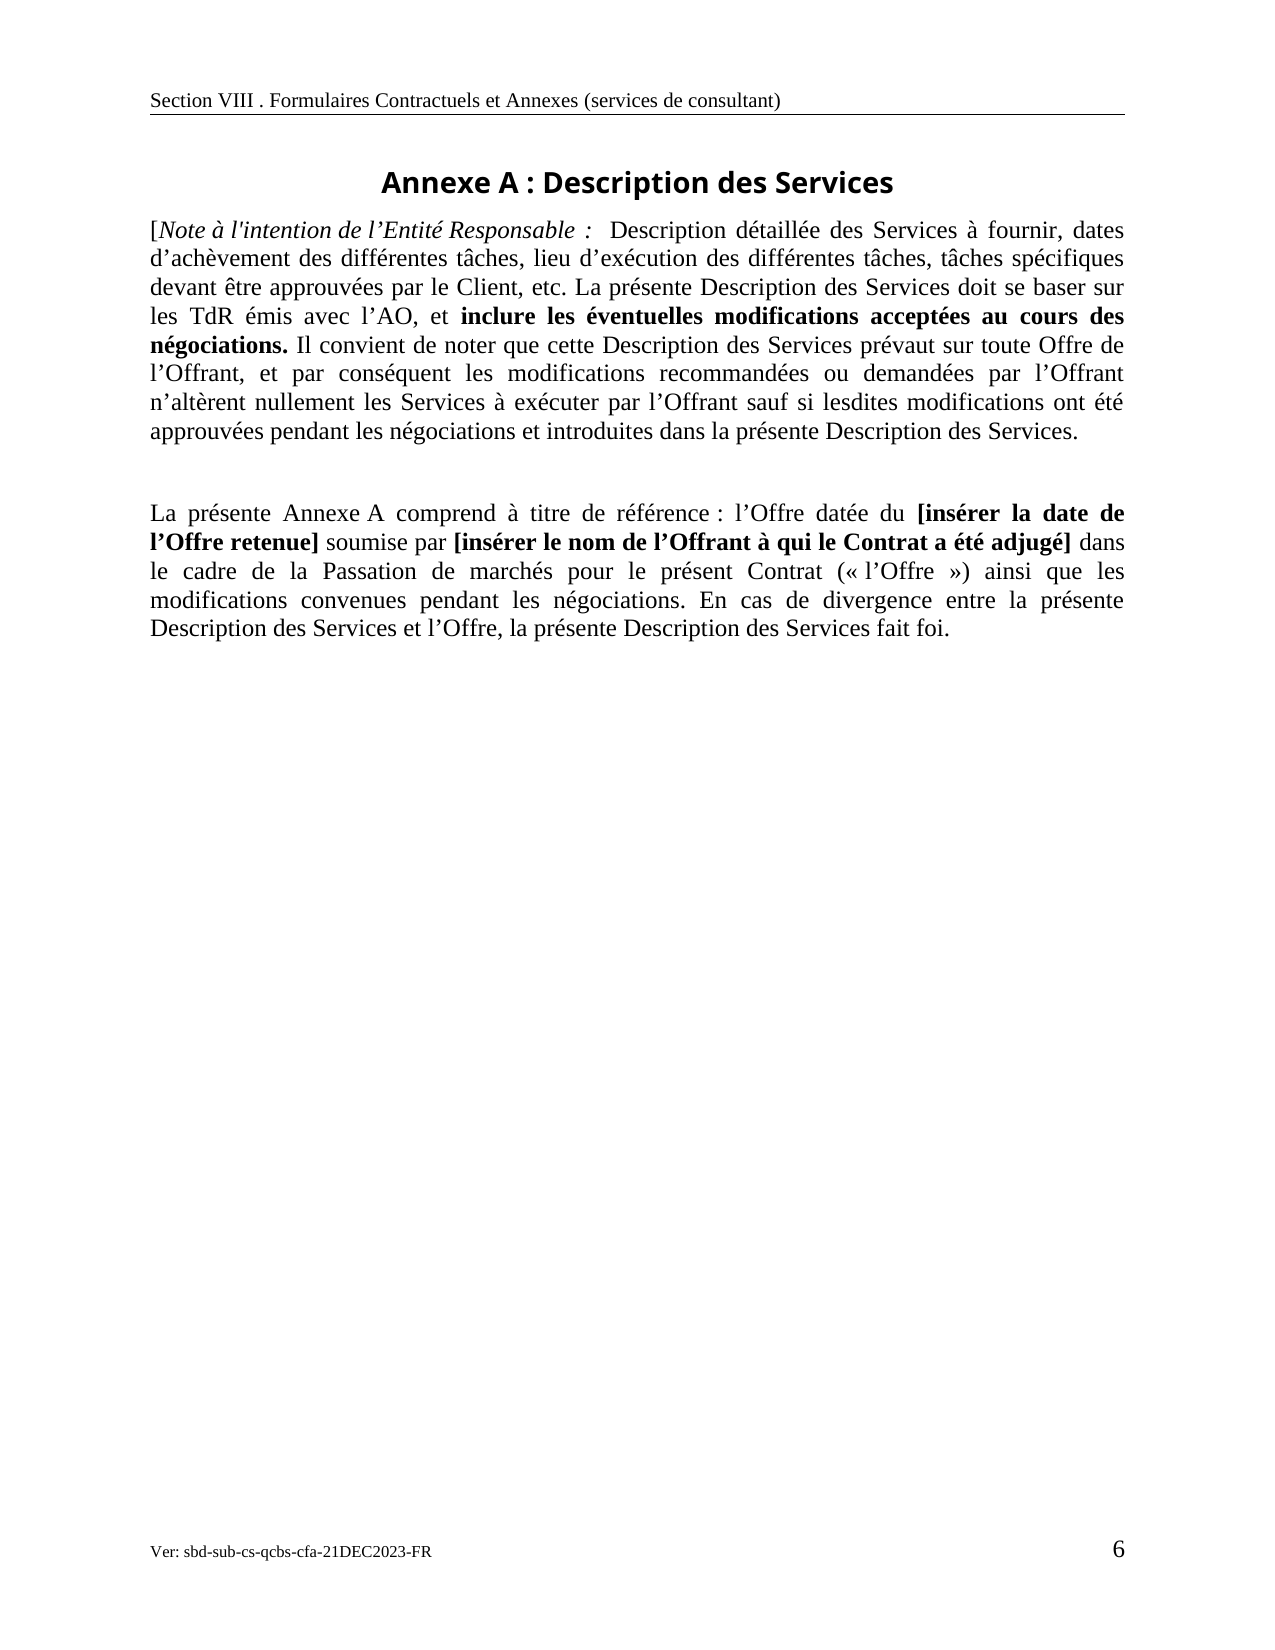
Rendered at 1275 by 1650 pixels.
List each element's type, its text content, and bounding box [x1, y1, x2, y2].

text La présente Annexe A comprend à titre de référence : l’Offre datée du [insérer la date de l’Offre retenue] soumise par [insérer le nom de l’Offrant à qui le Contrat a été adjugé] dans le cadre de la Passation de marchés pour le présent Contrat (« l’Offre ») ainsi que les modifications convenues pendant les négociations. En cas de divergence entre la présente Description des Services et l’Offre, la présente Description des Services fait foi. [150, 498, 1125, 642]
text [Note à l'intention de l’Entité Responsable : Description détaillée des Services à fournir, dates d’achèvement des différentes tâches, lieu d’exécution des différentes tâches, tâches spécifiques devant être approuvées par le Client, etc. La présente Description des Services doit se baser sur les TdR émis avec l’AO, et inclure les éventuelles modifications acceptées au cours des négociations. Il convient de noter que cette Description des Services prévaut sur toute Offre de l’Offrant, et par conséquent les modifications recommandées ou demandées par l’Offrant n’altèrent nullement les Services à exécuter par l’Offrant sauf si lesdites modifications ont été approuvées pendant les négociations et introduites dans la présente Description des Services. [150, 215, 1125, 445]
subtitle Annexe A : Description des Services [150, 162, 1125, 202]
